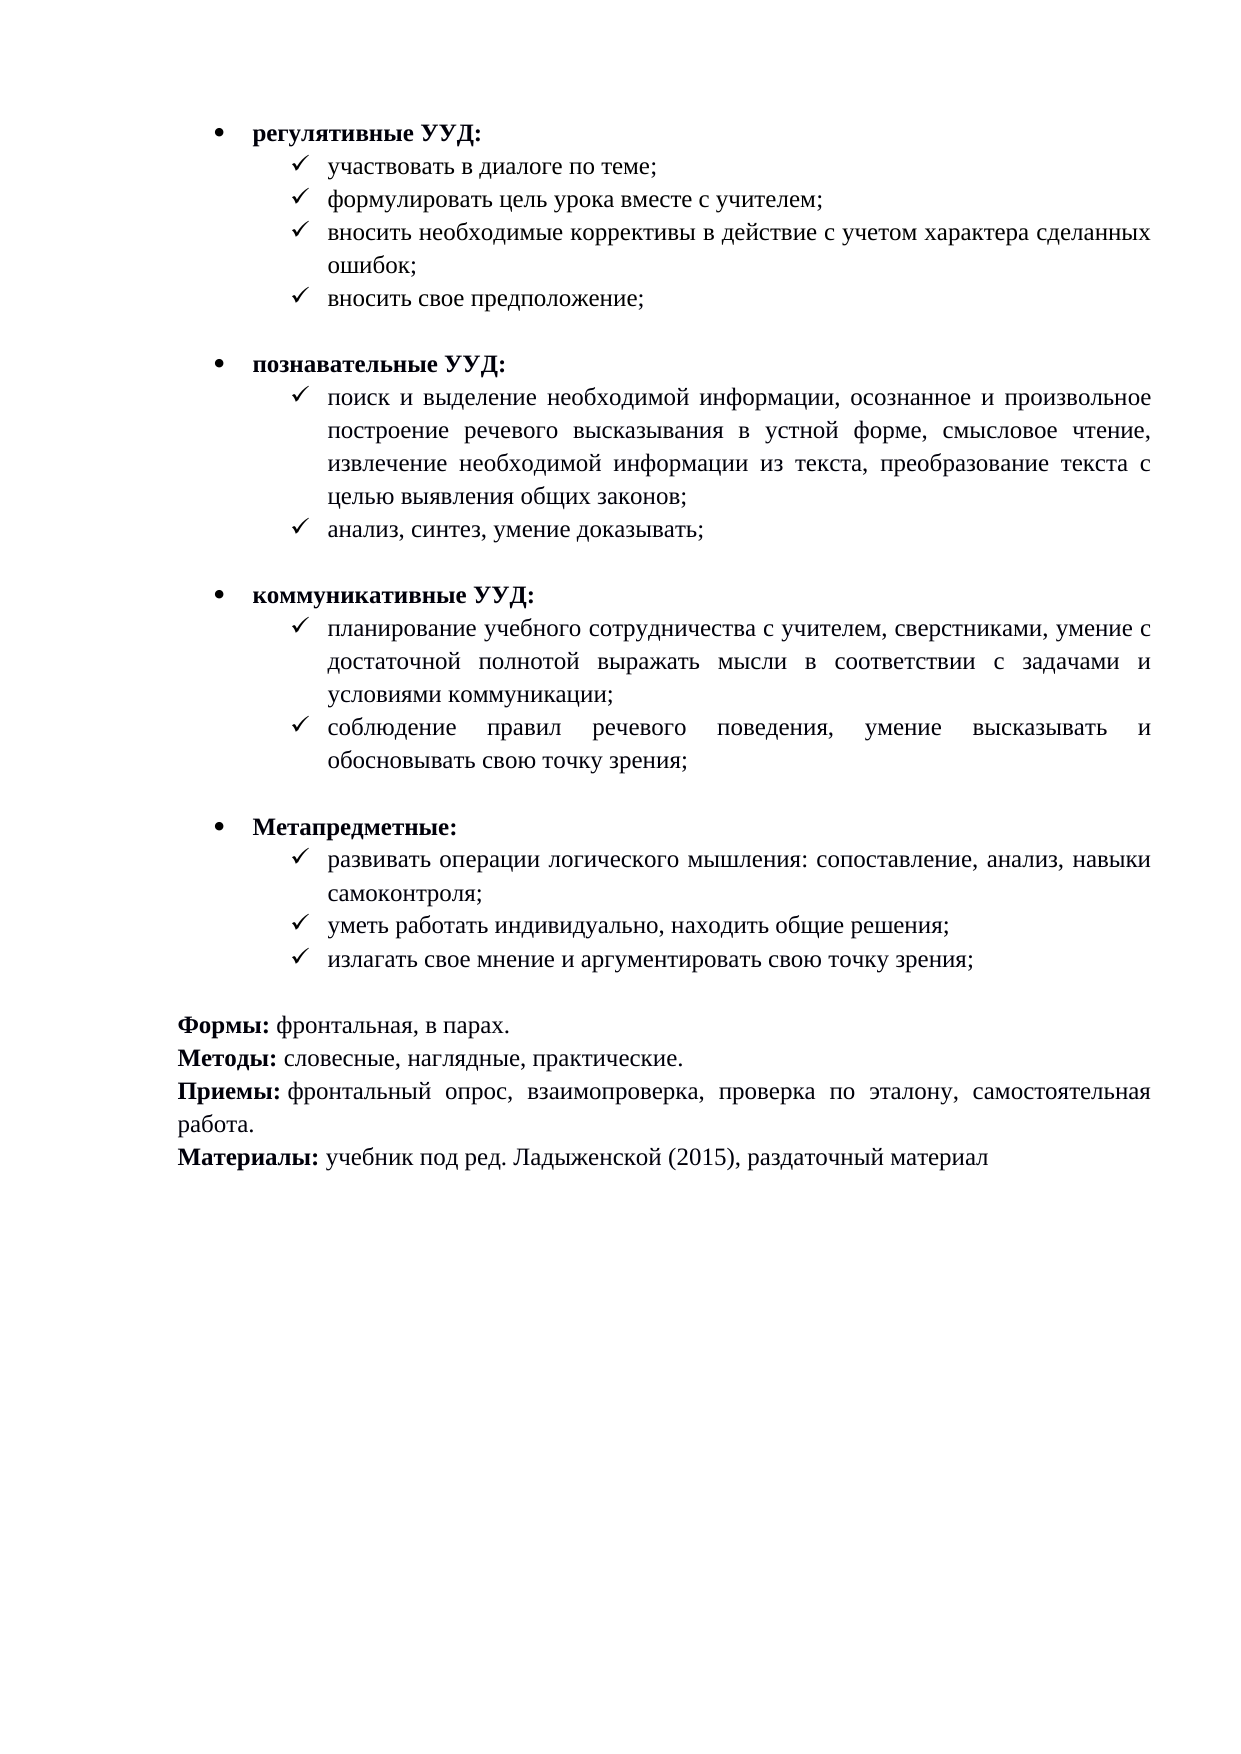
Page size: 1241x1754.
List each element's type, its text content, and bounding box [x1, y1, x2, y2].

list соблюдение правил речевого поведения, умение высказывать и обосновывать свою точку зрения; [290, 712, 1152, 774]
list формулировать цель урока вместе с учителем; [290, 184, 1152, 213]
list уметь работать индивидуально, находить общие решения; [290, 911, 1152, 939]
list анализ, синтез, умение доказывать; [290, 514, 1152, 543]
text Материалы: учебник под ред. Ладыженской (2015), раздаточный материал [177, 1142, 1152, 1171]
list поиск и выделение необходимой информации, осознанное и произвольное построение речевого высказывания в устной форме, смысловое чтение, извлечение необходимой информации из текста, преобразование текста с целью выявления общих законов; [290, 382, 1152, 510]
text Приемы: фронтальный опрос, взаимопроверка, проверка по эталону, самостоятельная работа. [177, 1076, 1152, 1137]
list вносить необходимые коррективы в действие с учетом характера сделанных ошибок; [290, 217, 1152, 279]
list участвовать в диалоге по теме; [290, 151, 1152, 180]
text Методы: словесные, наглядные, практические. [177, 1043, 1152, 1071]
list регулятивные УУД: [215, 118, 1152, 147]
list излагать свое мнение и аргументировать свою точку зрения; [290, 944, 1152, 972]
list развивать операции логического мышления: сопоставление, анализ, навыки самоконтроля; [290, 844, 1152, 906]
list познавательные УУД: [215, 349, 1152, 378]
list Метапредметные: [215, 812, 1152, 840]
list планирование учебного сотрудничества с учителем, сверстниками, умение с достаточной полнотой выражать мысли в соответствии с задачами и условиями коммуникации; [290, 613, 1152, 708]
text Формы: фронтальная, в парах. [177, 1010, 1152, 1038]
list коммуникативные УУД: [215, 580, 1152, 609]
list вносить свое предположение; [290, 283, 1152, 312]
